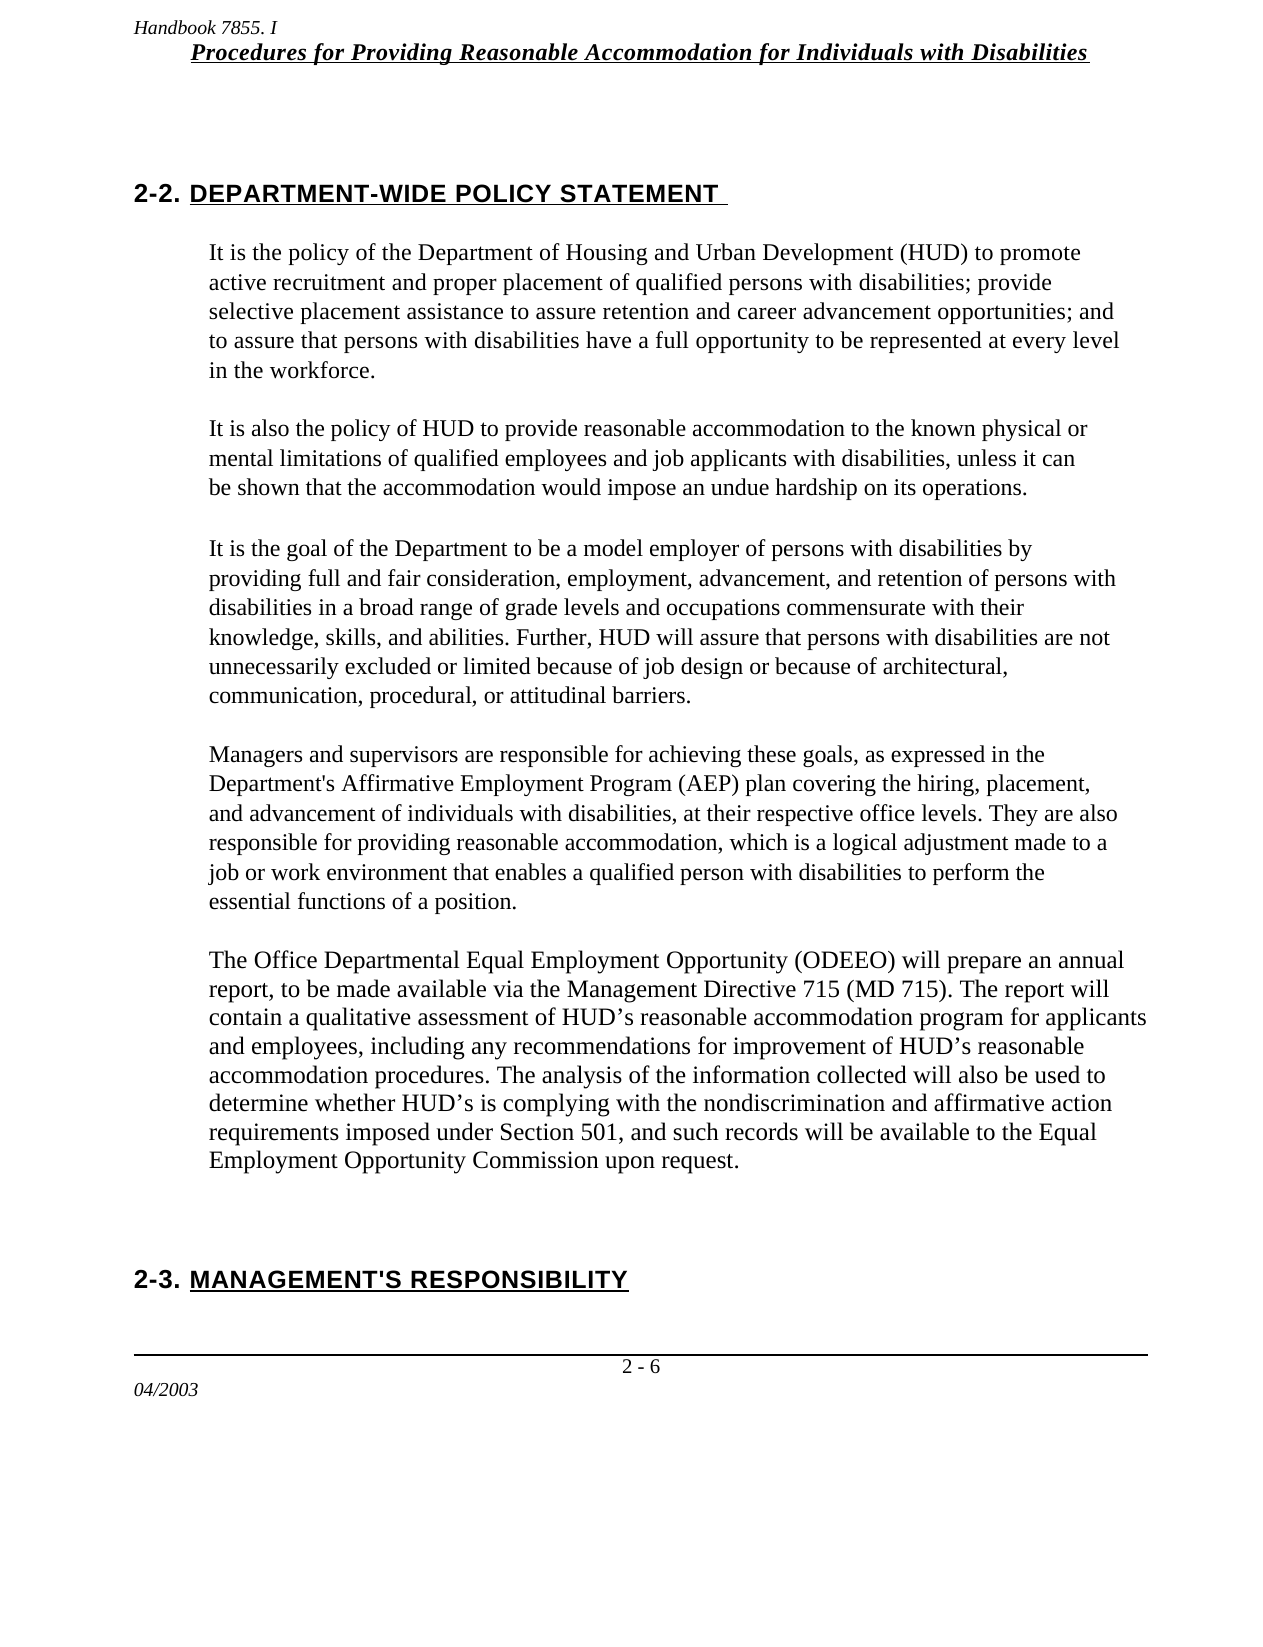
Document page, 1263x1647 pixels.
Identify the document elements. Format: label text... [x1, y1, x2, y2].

text providing full and fair consideration, employment, advancement, and retention of persons with disabilities in a broad range of grade levels and occupations commensurate with their [208, 563, 1118, 622]
text Managers and supervisors are responsible for achieving these goals, as expressed in the Department's Affirmative Employment Program (AEP) plan covering the hiring, placement, and advancement of individuals with disabilities, at their respective office levels. They are also responsible for providing reasonable accommodation, which is a logical adjustment made to a job or work environment that enables a qualified person with disabilities to perform the essential functions of a position. [208, 739, 1126, 916]
text mental limitations of qualified employees and job applicants with disabilities, unless it can be shown that the accommodation would impose an undue hardship on its operations. [208, 443, 1081, 502]
text 2-3. MANAGEMENT'S RESPONSIBILITY [133, 1266, 1148, 1295]
text The Office Departmental Equal Employment Opportunity (ODEEO) will prepare an annual report, to be made available via the Management Directive 715 (MD 715). The report will contain a qualitative assessment of HUD’s reasonable accommodation program for applicants and employees, including any recommendations for improvement of HUD’s reasonable accommodation procedures. The analysis of the information collected will also be used to determine whether HUD’s is complying with the nondiscrimination and affirmative action requirements imposed under Section 501, and such records will be available to the Equal Employment Opportunity Commission upon request. [208, 946, 1148, 1175]
text It is the goal of the Department to be a model employer of persons with disabilities by [208, 533, 1148, 563]
text 2 - 6 [133, 1355, 1148, 1378]
text knowledge, skills, and abilities. Further, HUD will assure that persons with disabilities are not unnecessarily excluded or limited because of job design or because of architectural, communication, procedural, or attitudinal barriers. [208, 622, 1118, 709]
text Procedures for Providing Reasonable Accommodation for Individuals with Disabilities [133, 39, 1148, 66]
text Handbook 7855. I [133, 17, 1148, 39]
text It is also the policy of HUD to provide reasonable accommodation to the known physical or [208, 413, 1148, 443]
text 2-2. DEPARTMENT-WIDE POLICY STATEMENT [133, 179, 1148, 208]
text It is the policy of the Department of Housing and Urban Development (HUD) to promote active recruitment and proper placement of qualified persons with disabilities; provide selective placement assistance to assure retention and career advancement opportunities; and to assure that persons with disabilities have a full opportunity to be represented at every level in the workforce. [208, 237, 1133, 384]
text 04/2003 [133, 1378, 1148, 1401]
